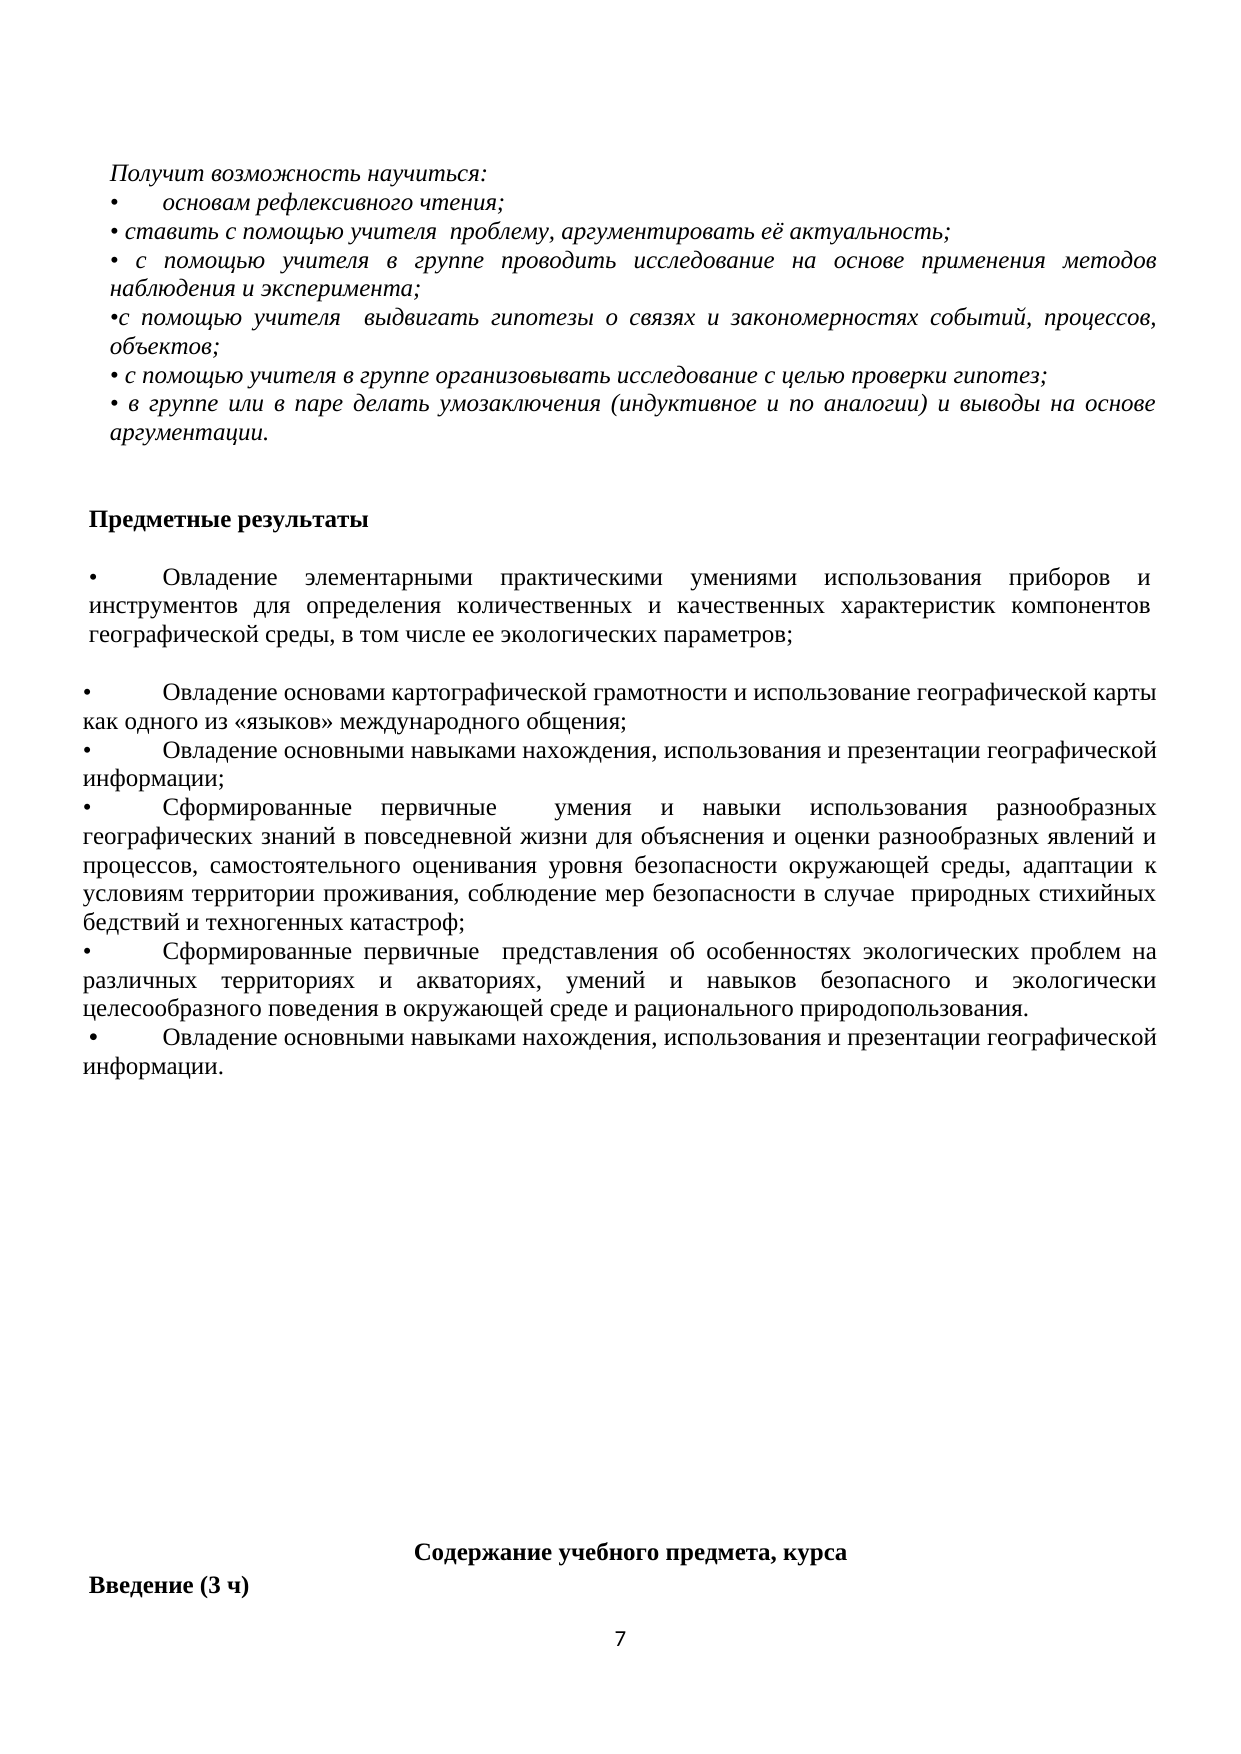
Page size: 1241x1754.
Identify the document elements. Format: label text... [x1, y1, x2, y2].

text • Сформированные первичные умения и навыки использования разнообразных географических знаний в повседневной жизни для объяснения и оценки разнообразных явлений и процессов, самостоятельного оценивания уровня безопасности окружающей среды, адаптации к условиям территории проживания, соблюдение мер безопасности в случае природных стихийных бедствий и техногенных катастроф; [83, 792, 1157, 936]
text • основам рефлексивного чтения; [109, 187, 1157, 216]
text • Сформированные первичные представления об особенностях экологических проблем на различных территориях и акваториях, умений и навыков безопасного и экологически целесообразного поведения в окружающей среде и рационального природопользования. [83, 936, 1157, 1022]
text • Овладение элементарными практическими умениями использования приборов и инструментов для определения количественных и качественных характеристик компонентов географической среды, в том числе ее экологических параметров; [89, 562, 1152, 648]
text •с помощью учителя выдвигать гипотезы о связях и закономерностях событий, процессов, объектов; [109, 302, 1157, 360]
text • Овладение основными навыками нахождения, использования и презентации географической информации. [83, 1022, 1157, 1080]
text Содержание учебного предмета, курса [103, 1537, 1157, 1566]
text • Овладение основными навыками нахождения, использования и презентации географической информации; [83, 735, 1157, 792]
text Получит возможность научиться: [109, 158, 1157, 187]
text • в группе или в паре делать умозаключения (индуктивное и по аналогии) и выводы на основе аргументации. [109, 388, 1157, 446]
text • с помощью учителя в группе проводить исследование на основе применения методов наблюдения и эксперимента; [109, 245, 1157, 302]
text • с помощью учителя в группе организовывать исследование с целью проверки гипотез; [109, 360, 1157, 388]
text Предметные результаты [89, 504, 1152, 533]
text Введение (3 ч) [89, 1570, 1157, 1599]
text • ставить с помощью учителя проблему, аргументировать её актуальность; [109, 216, 1157, 245]
text • Овладение основами картографической грамотности и использование географической карты как одного из «языков» международного общения; [83, 677, 1157, 735]
